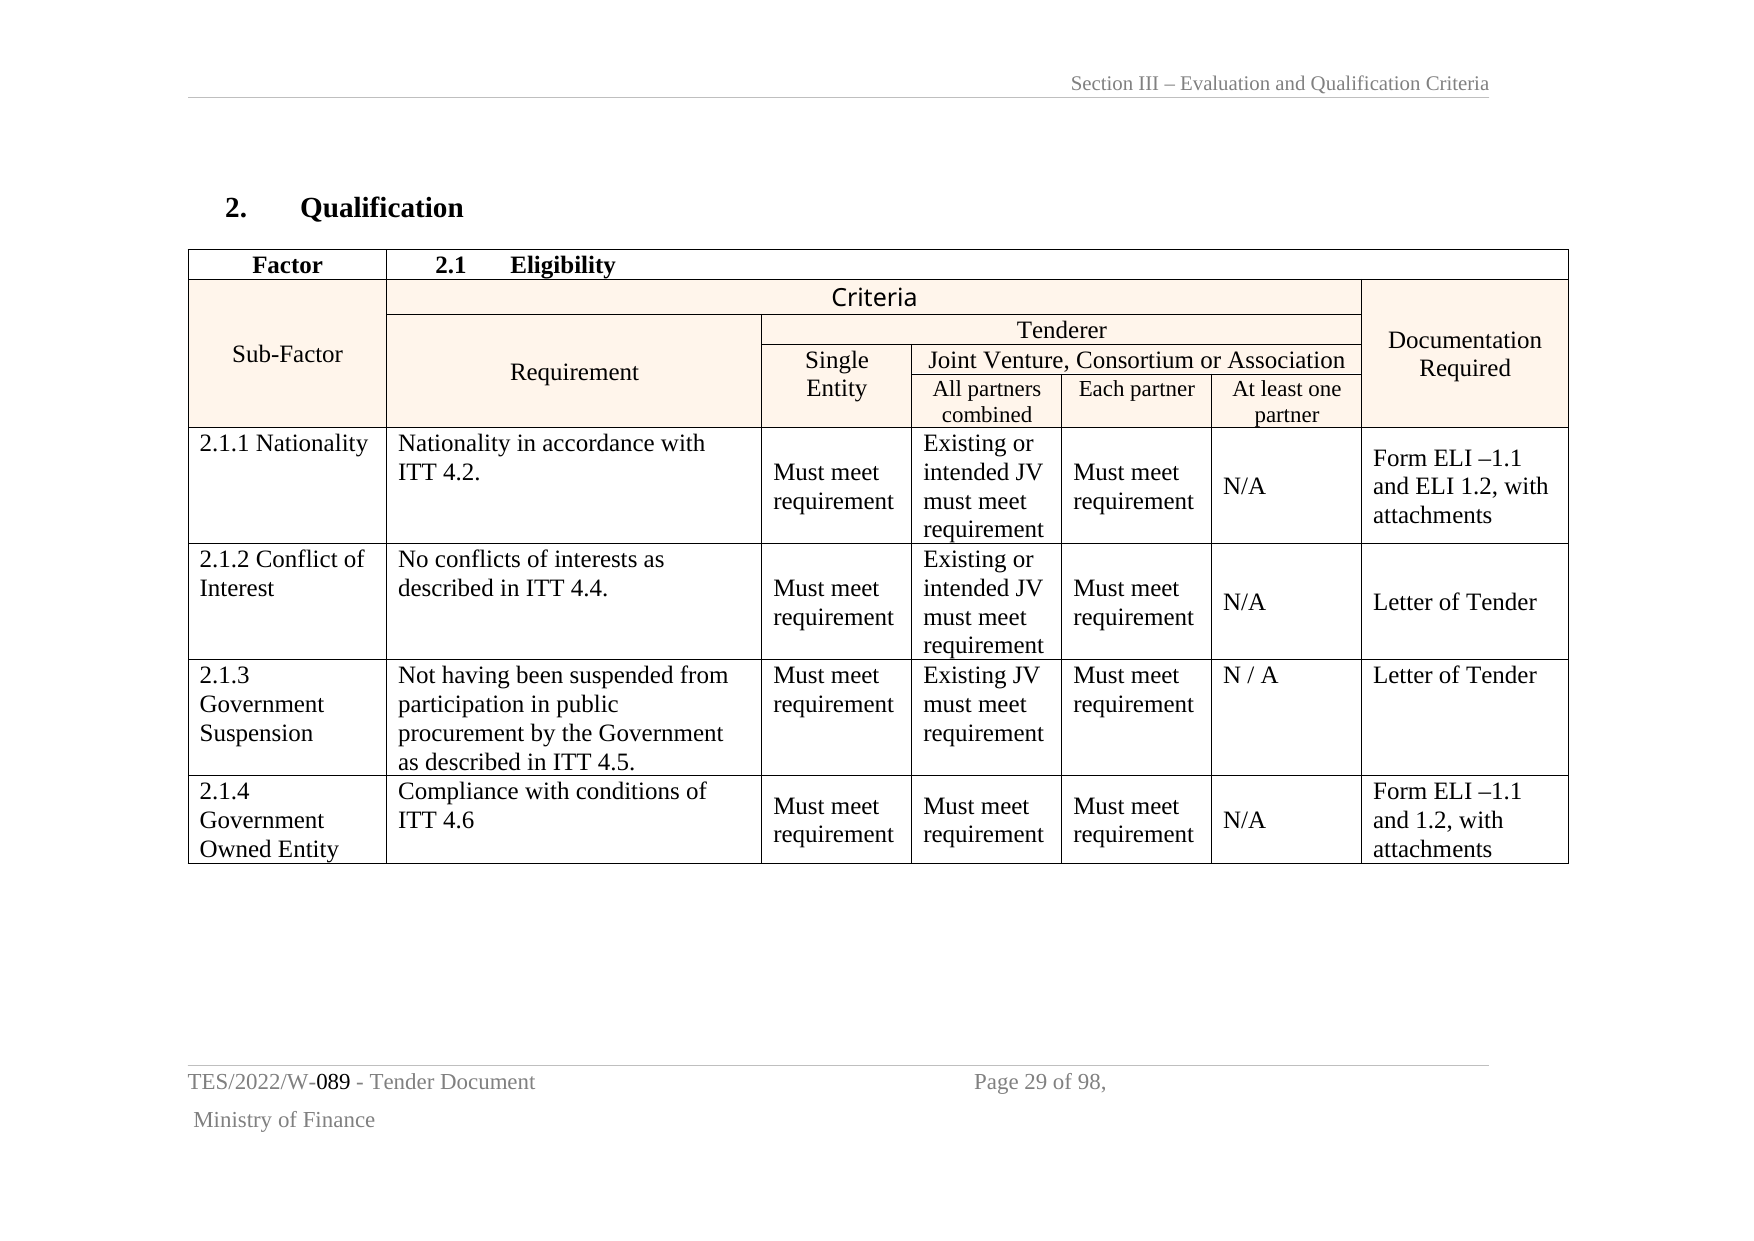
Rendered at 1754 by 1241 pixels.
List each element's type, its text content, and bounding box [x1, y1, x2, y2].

table_cell All partners combined [912, 375, 1061, 427]
table_cell 2.1.3 Government Suspension [189, 660, 386, 775]
table_cell Not having been suspended from participation in public procurement by the Government as described in ITT 4.5. [387, 660, 761, 775]
table_cell Existing or intended JV must meet requirement [912, 544, 1061, 659]
table_cell Existing JV must meet requirement [912, 660, 1061, 775]
table_cell Must meet requirement [1062, 776, 1211, 863]
table_cell Letter of Tender [1362, 660, 1568, 775]
table_cell Criteria [387, 280, 1361, 314]
table_cell Form ELI –1.1 and 1.2, with attachments [1362, 776, 1568, 863]
table_cell Compliance with conditions of ITT 4.6 [387, 776, 761, 863]
table_cell Documentation Required [1362, 280, 1568, 427]
table_cell Requirement [387, 315, 761, 427]
table_cell N/A [1212, 428, 1361, 543]
table_cell Must meet requirement [762, 776, 911, 863]
table_cell Single Entity [762, 345, 911, 427]
table_cell 2.1.4 Government Owned Entity [189, 776, 386, 863]
table_header 2.1 Eligibility [387, 250, 1568, 279]
table_header Factor [189, 250, 386, 279]
table_cell N/A [1212, 776, 1361, 863]
table_cell Must meet requirement [762, 428, 911, 543]
table_cell Tenderer [762, 315, 1361, 344]
table_cell Each partner [1062, 375, 1211, 427]
text 2. Qualification [225, 190, 1489, 223]
table_cell Existing or intended JV must meet requirement [912, 428, 1061, 543]
table_cell Must meet requirement [1062, 428, 1211, 543]
table_cell Must meet requirement [762, 544, 911, 659]
table_cell Sub-Factor [189, 280, 386, 427]
table_cell N / A [1212, 660, 1361, 775]
table_cell 2.1.1 Nationality [189, 428, 386, 543]
table_cell Nationality in accordance with ITT 4.2. [387, 428, 761, 543]
table_cell Must meet requirement [912, 776, 1061, 863]
table_cell Must meet requirement [1062, 660, 1211, 775]
table_cell Must meet requirement [1062, 544, 1211, 659]
table_cell No conflicts of interests as described in ITT 4.4. [387, 544, 761, 659]
table_cell 2.1.2 Conflict of Interest [189, 544, 386, 659]
table_cell Form ELI –1.1 and ELI 1.2, with attachments [1362, 428, 1568, 543]
table_cell Joint Venture, Consortium or Association [912, 345, 1361, 373]
table_cell At least one partner [1212, 375, 1361, 427]
table_cell Letter of Tender [1362, 544, 1568, 659]
table_cell N/A [1212, 544, 1361, 659]
table_cell Must meet requirement [762, 660, 911, 775]
